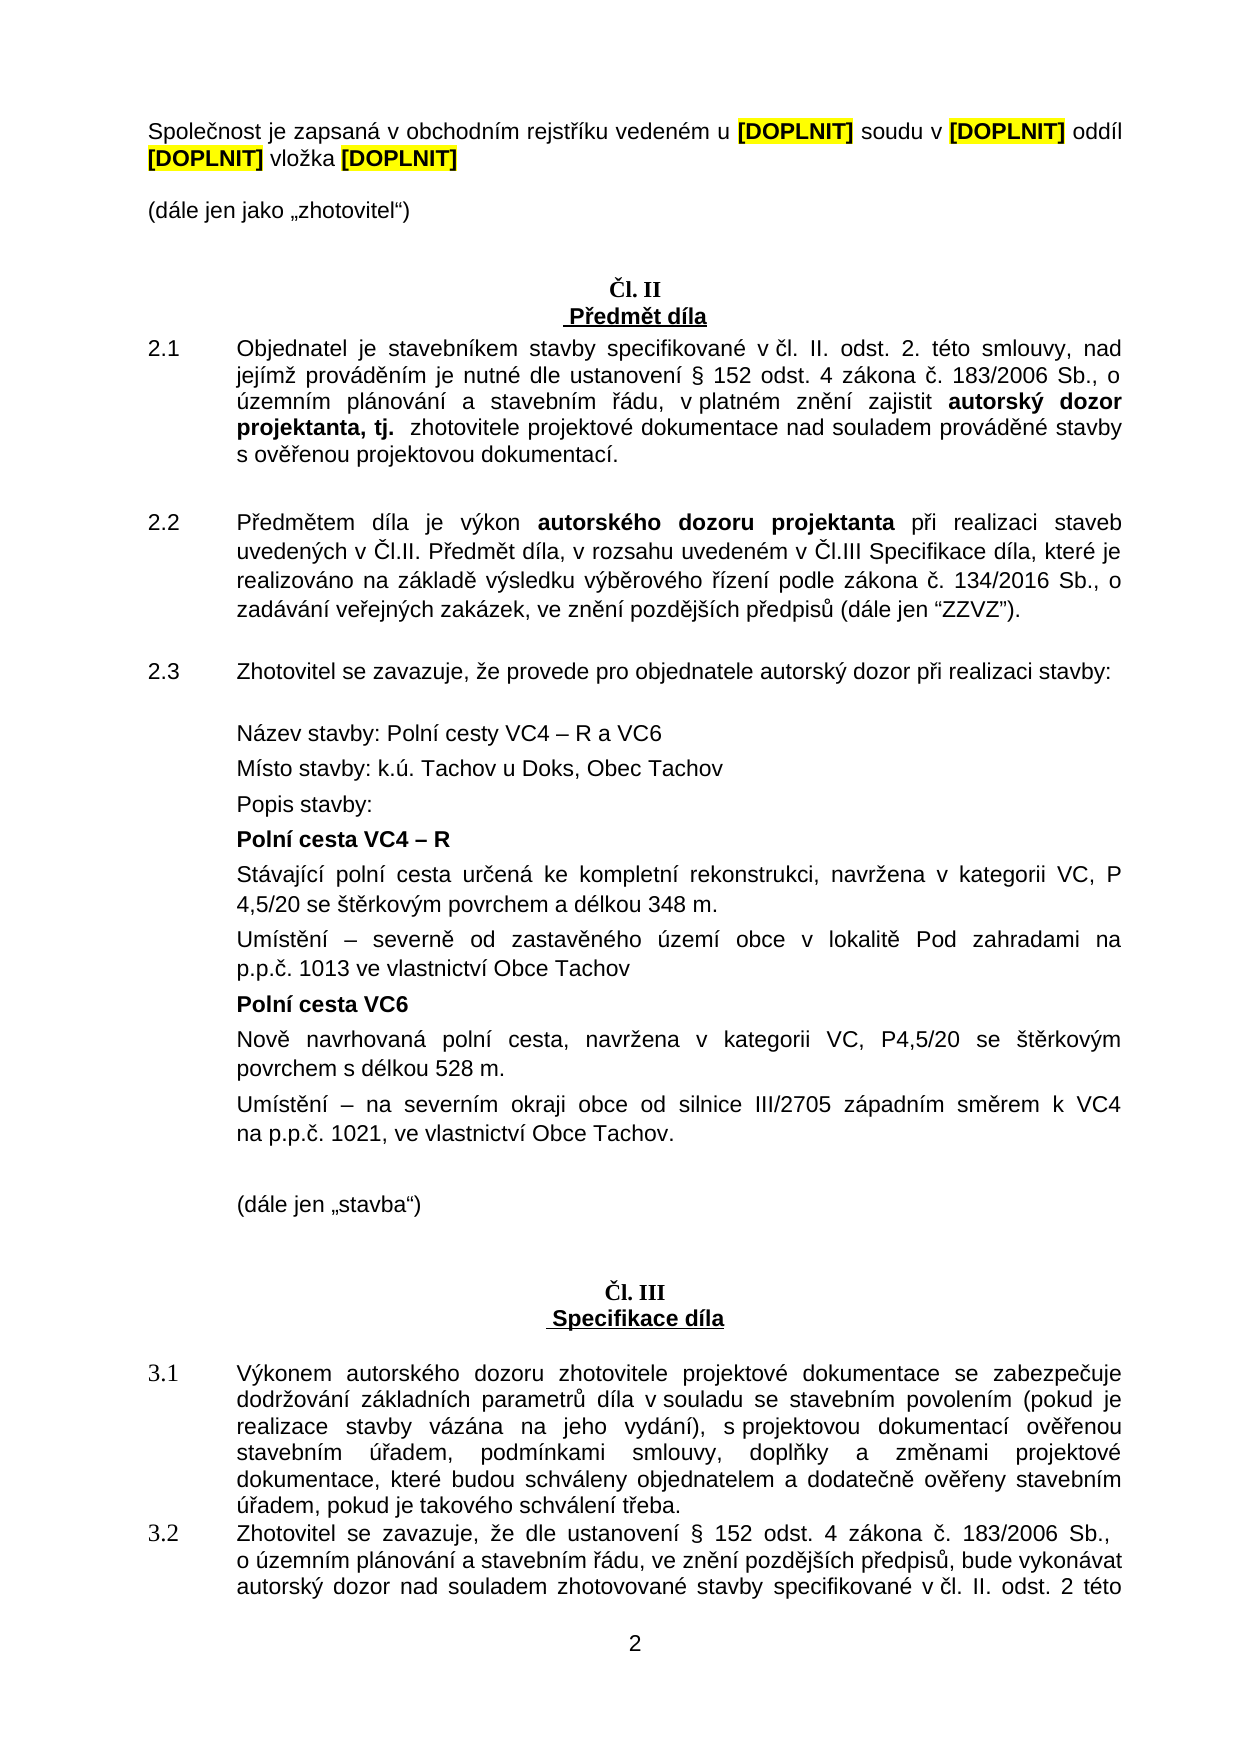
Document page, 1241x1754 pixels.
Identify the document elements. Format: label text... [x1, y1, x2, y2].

text Čl. II [148, 276, 1122, 303]
text Nově navrhovaná polní cesta, navržena v kategorii VC, P4,5/20 se štěrkovým povrchem s délkou 528 m. [236, 1023, 1122, 1081]
text Místo stavby: k.ú. Tachov u Doks, Obec Tachov [192, 752, 1122, 781]
text Předmět díla [148, 303, 1122, 329]
text Popis stavby: [192, 788, 1122, 817]
list Zhotovitel se zavazuje, že provede pro objednatele autorský dozor při realizaci stavby: [148, 655, 1122, 684]
text (dále jen jako „zhotovitel“) [110, 197, 1122, 223]
text Společnost je zapsaná v obchodním rejstříku vedeném u [DOPLNIT] soudu v [DOPLNIT] oddíl [DOPLNIT] vložka [DOPLNIT] [148, 118, 1122, 171]
text Polní cesta VC4 – R [192, 823, 1122, 852]
text Specifikace díla [148, 1305, 1122, 1331]
text Polní cesta VC6 [236, 988, 1122, 1017]
list Předmětem díla je výkon autorského dozoru projektanta při realizaci staveb uvedených v Čl.II. Předmět díla, v rozsahu uvedeném v Čl.III Specifikace díla, které je realizováno na základě výsledku výběrového řízení podle zákona č. 134/2016 Sb., o zadávání veřejných zakázek, ve znění pozdějších předpisů (dále jen “ZZVZ”). [148, 506, 1122, 622]
text Umístění – na severním okraji obce od silnice III/2705 západním směrem k VC4 na p.p.č. 1021, ve vlastnictví Obce Tachov. [236, 1088, 1122, 1146]
text Čl. III [148, 1279, 1122, 1305]
list Objednatel je stavebníkem stavby specifikované v čl. II. odst. 2. této smlouvy, nad jejímž prováděním je nutné dle ustanovení § 152 odst. 4 zákona č. 183/2006 Sb., o územním plánování a stavebním řádu, v platném znění zajistit autorský dozor projektanta, tj. zhotovitele projektové dokumentace nad souladem prováděné stavby s ověřenou projektovou dokumentací. [148, 335, 1122, 467]
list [148, 1518, 1122, 1600]
text Stávající polní cesta určená ke kompletní rekonstrukci, navržena v kategorii VC, P 4,5/20 se štěrkovým povrchem a délkou 348 m. [236, 858, 1122, 917]
text Název stavby: Polní cesty VC4 – R a VC6 [236, 717, 1122, 746]
text (dále jen „stavba“) [148, 1188, 1122, 1217]
list Výkonem autorského dozoru zhotovitele projektové dokumentace se zabezpečuje dodržování základních parametrů díla v souladu se stavebním povolením (pokud je realizace stavby vázána na jeho vydání), s projektovou dokumentací ověřenou stavebním úřadem, podmínkami smlouvy, doplňky a změnami projektové dokumentace, které budou schváleny objednatelem a dodatečně ověřeny stavebním úřadem, pokud je takového schválení třeba. [148, 1358, 1122, 1518]
text Umístění – severně od zastavěného území obce v lokalitě Pod zahradami na p.p.č. 1013 ve vlastnictví Obce Tachov [236, 923, 1122, 981]
